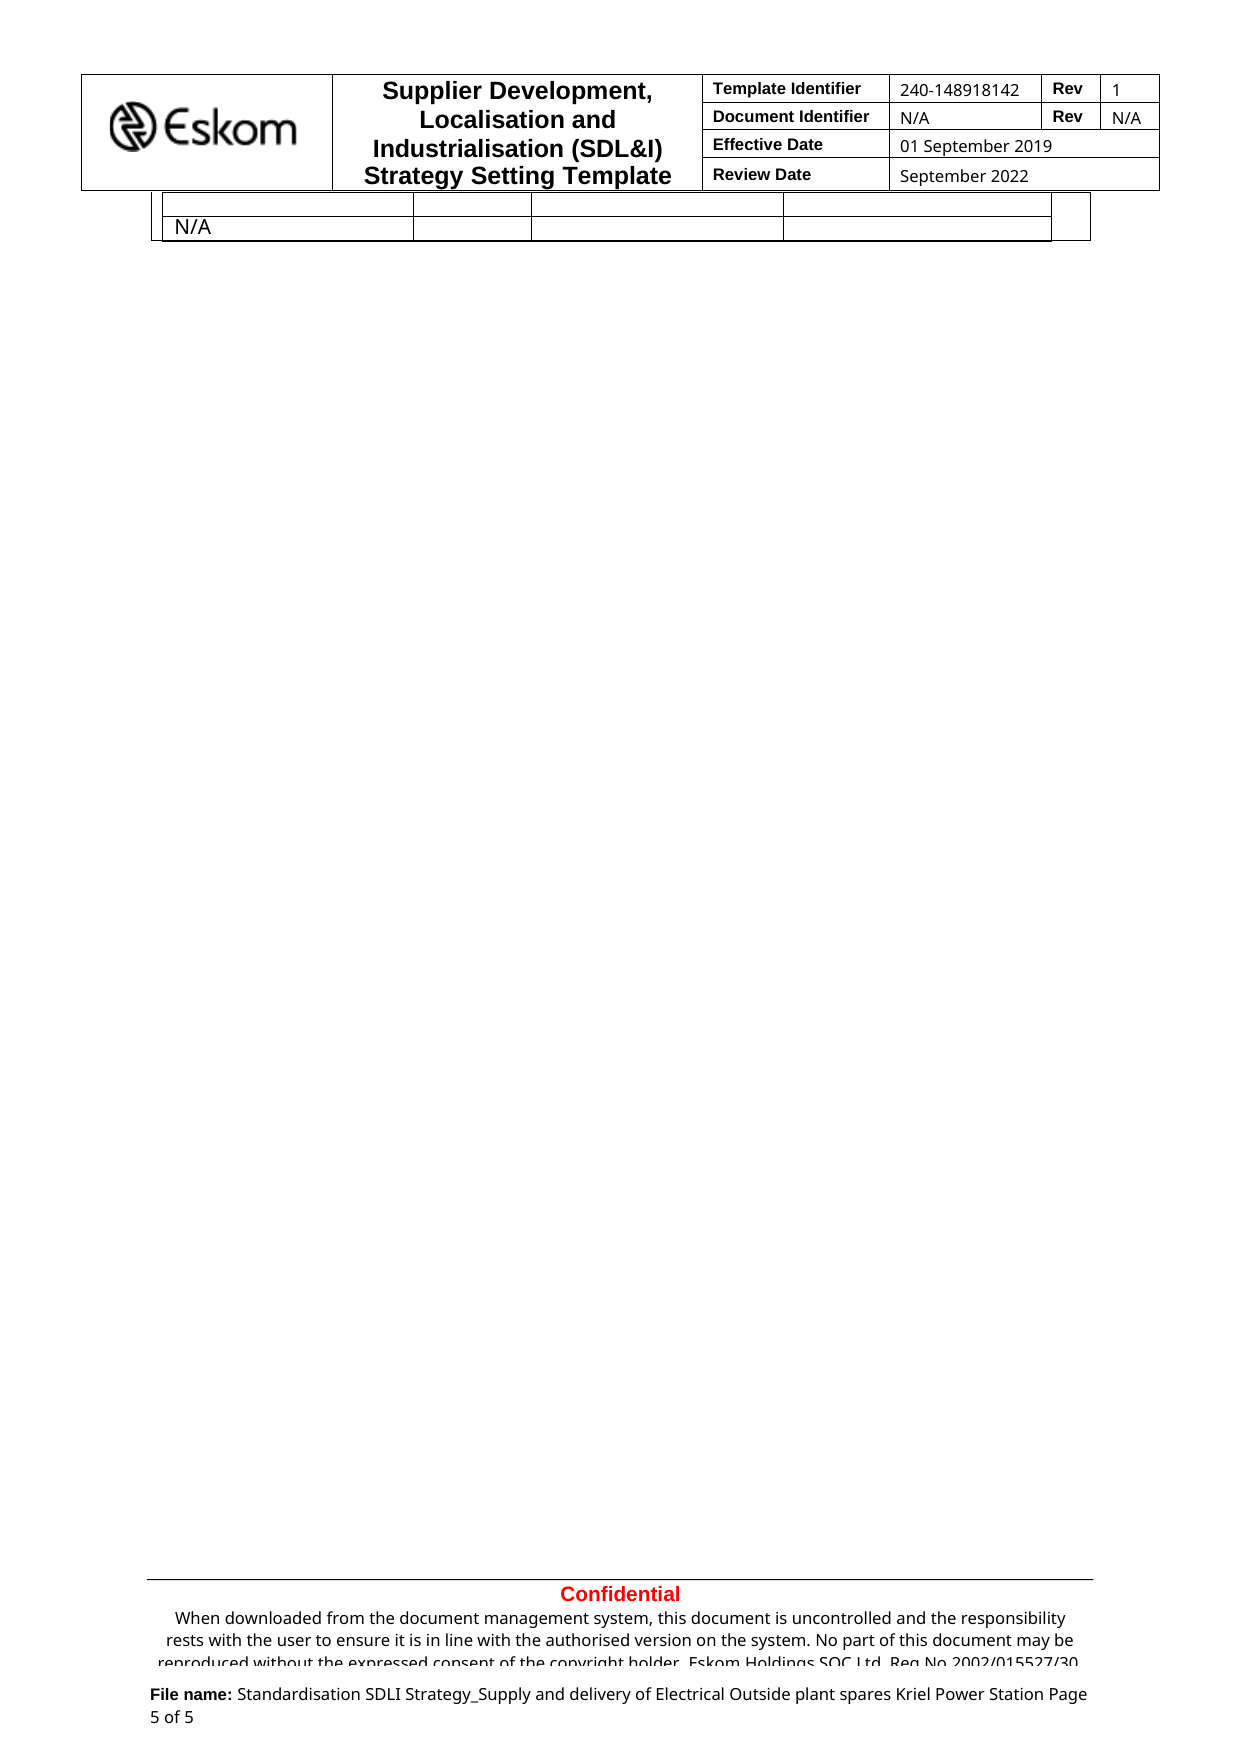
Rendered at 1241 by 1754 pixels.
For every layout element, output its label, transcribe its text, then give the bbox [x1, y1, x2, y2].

table_cell [532, 193, 783, 216]
table_cell [152, 192, 162, 216]
table_cell [414, 217, 531, 239]
table_cell [152, 216, 162, 239]
table_cell [784, 217, 1051, 239]
table_cell [532, 217, 783, 239]
table_cell [414, 193, 531, 216]
table_cell N/A [163, 217, 413, 239]
picture [109, 101, 297, 152]
table_cell [784, 193, 1051, 216]
table_cell [163, 193, 413, 216]
